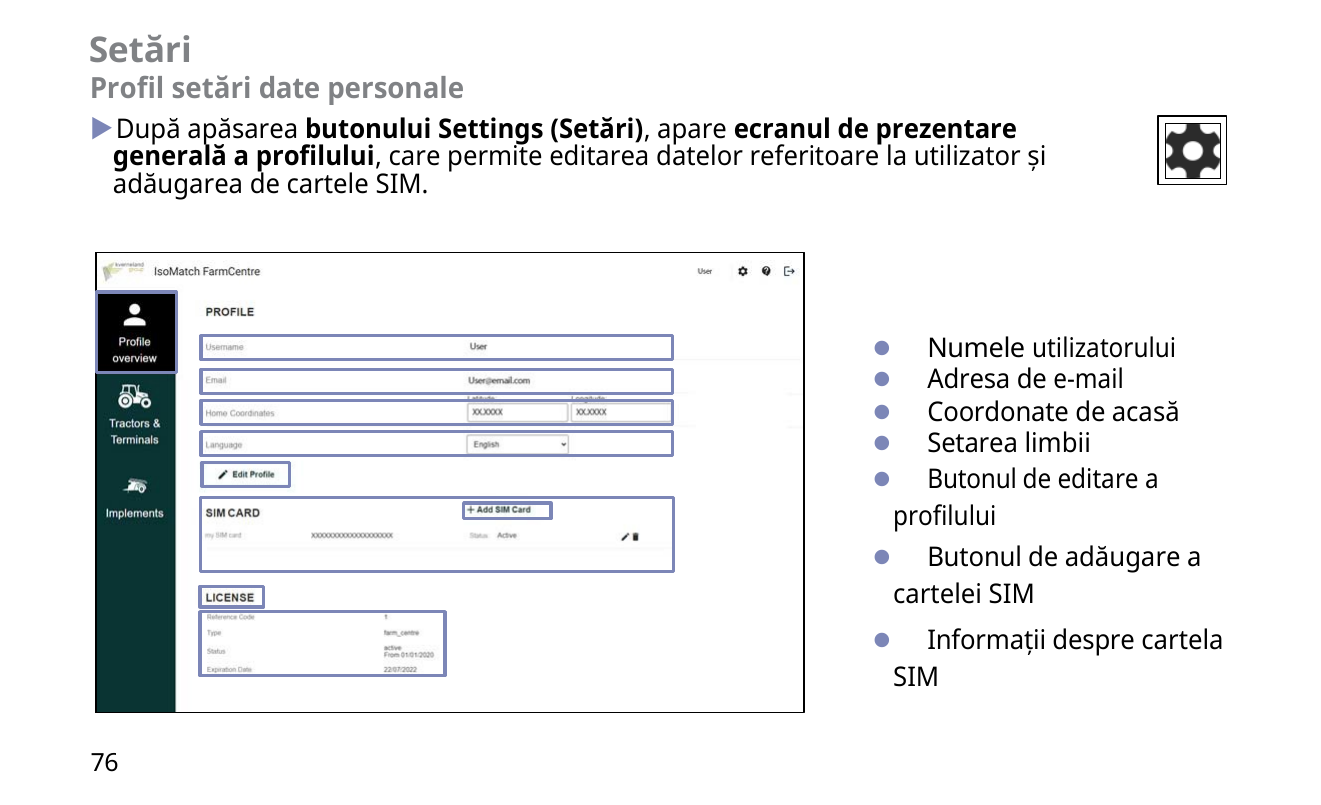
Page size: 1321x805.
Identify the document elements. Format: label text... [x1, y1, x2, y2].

list Informații despre cartela SIM [872, 620, 1258, 694]
list Numele utilizatorului [872, 333, 1258, 364]
list După apăsarea butonului Settings (Setări), apare ecranul de prezentare generală a profilului, care permite editarea datelor referitoare la utilizator și adăugarea de cartele SIM. [89, 115, 1136, 202]
list Coordonate de acasă [872, 397, 1258, 428]
picture [97, 253, 803, 712]
list Adresa de e-mail [872, 364, 1258, 395]
picture [1166, 124, 1220, 178]
subtitle Setări [88, 29, 1258, 71]
list Setarea limbii [872, 428, 1258, 459]
list Butonul de editare a profilului [872, 459, 1258, 533]
list Butonul de adăugare a cartelei SIM [872, 537, 1258, 611]
subtitle Profil setări date personale [89, 71, 1258, 105]
picture [98, 294, 175, 371]
